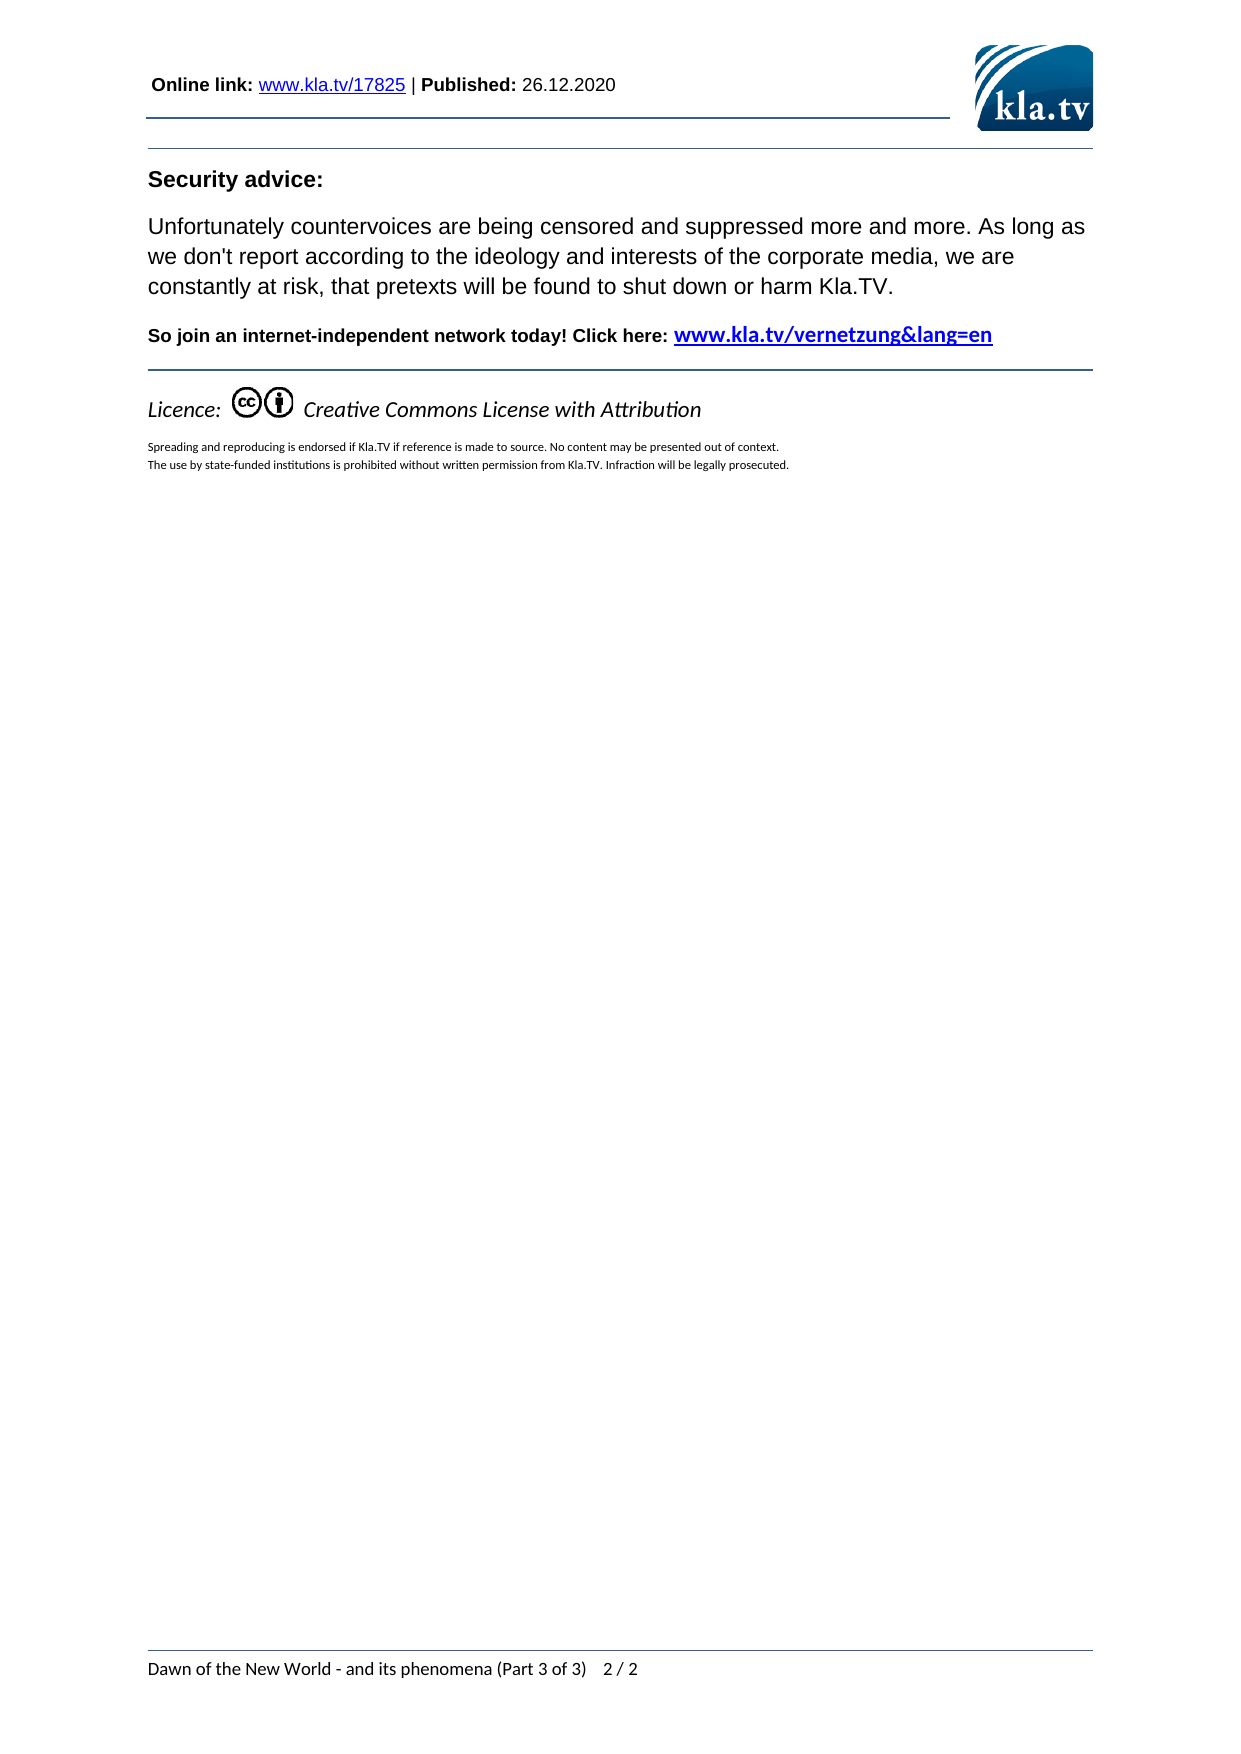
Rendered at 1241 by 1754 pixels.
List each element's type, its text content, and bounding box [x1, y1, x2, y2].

text Spreading and reproducing is endorsed if Kla.TV if reference is made to source. No content may be presented out of context. The use by state-funded institutions is prohibited without written permission from Kla.TV. Infraction will be legally prosecuted. [148, 440, 1093, 473]
text Security advice: [148, 149, 1093, 192]
text Unfortunately countervoices are being censored and suppressed more and more. As long as we don't report according to the ideology and interests of the corporate media, we are constantly at risk, that pretexts will be found to shut down or harm Kla.TV. [148, 213, 1093, 299]
text So join an internet-independent network today! Click here: www.kla.tv/vernetzung&lang=en [148, 320, 1093, 348]
text Licence: Creative Commons License with Attribution [148, 371, 1093, 423]
